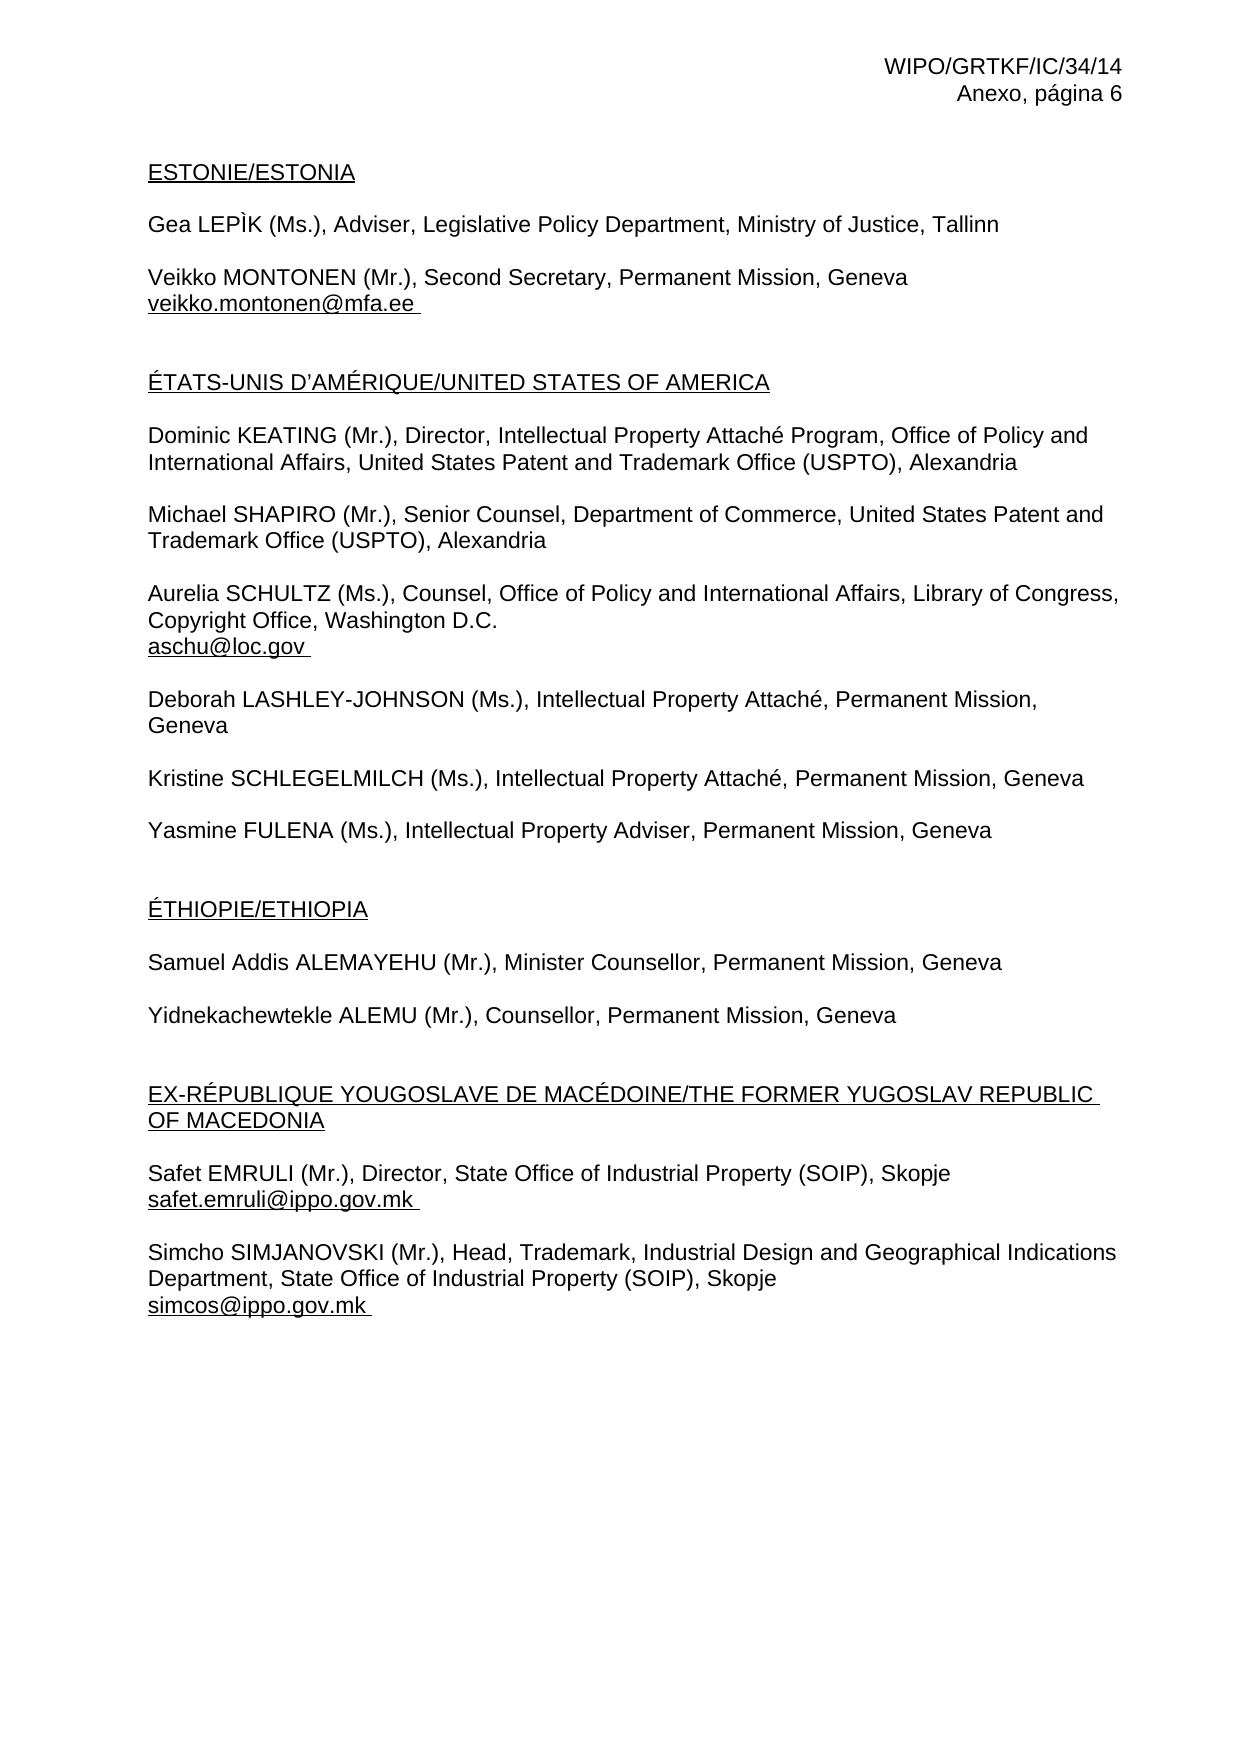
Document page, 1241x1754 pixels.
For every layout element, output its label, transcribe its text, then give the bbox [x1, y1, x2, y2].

text EX-RÉPUBLIQUE YOUGOSLAVE DE MACÉDOINE/THE FORMER YUGOSLAV REPUBLIC OF MACEDONIA [148, 1081, 1122, 1134]
text aschu@loc.gov [148, 633, 1122, 659]
text simcos@ippo.gov.mk [148, 1292, 1122, 1318]
text ÉTATS-UNIS D’AMÉRIQUE/UNITED STATES OF AMERICA [148, 369, 1122, 396]
text Kristine SCHLEGELMILCH (Ms.), Intellectual Property Attaché, Permanent Mission, Geneva [148, 765, 1122, 791]
text Samuel Addis ALEMAYEHU (Mr.), Minister Counsellor, Permanent Mission, Geneva [148, 949, 1122, 976]
text Michael SHAPIRO (Mr.), Senior Counsel, Department of Commerce, United States Patent and Trademark Office (USPTO), Alexandria [148, 501, 1122, 554]
text safet.emruli@ippo.gov.mk [148, 1186, 1122, 1213]
text Yidnekachewtekle ALEMU (Mr.), Counsellor, Permanent Mission, Geneva [148, 1002, 1122, 1028]
text Gea LEPÌK (Ms.), Adviser, Legislative Policy Department, Ministry of Justice, Tallinn [148, 211, 1122, 238]
text Safet EMRULI (Mr.), Director, State Office of Industrial Property (SOIP), Skopje [148, 1160, 1122, 1186]
text ESTONIE/ESTONIA [148, 158, 1122, 185]
text Veikko MONTONEN (Mr.), Second Secretary, Permanent Mission, Geneva [148, 264, 1122, 290]
text Yasmine FULENA (Ms.), Intellectual Property Adviser, Permanent Mission, Geneva [148, 817, 1122, 844]
text Aurelia SCHULTZ (Ms.), Counsel, Office of Policy and International Affairs, Library of Congress, Copyright Office, Washington D.C. [148, 580, 1122, 633]
text veikko.montonen@mfa.ee [148, 290, 1122, 317]
text Deborah LASHLEY-JOHNSON (Ms.), Intellectual Property Attaché, Permanent Mission, Geneva [148, 686, 1122, 738]
text Simcho SIMJANOVSKI (Mr.), Head, Trademark, Industrial Design and Geographical Indications Department, State Office of Industrial Property (SOIP), Skopje [148, 1239, 1122, 1292]
text Dominic KEATING (Mr.), Director, Intellectual Property Attaché Program, Office of Policy and International Affairs, United States Patent and Trademark Office (USPTO), Alexandria [148, 422, 1122, 475]
text ÉTHIOPIE/ETHIOPIA [148, 896, 1122, 923]
